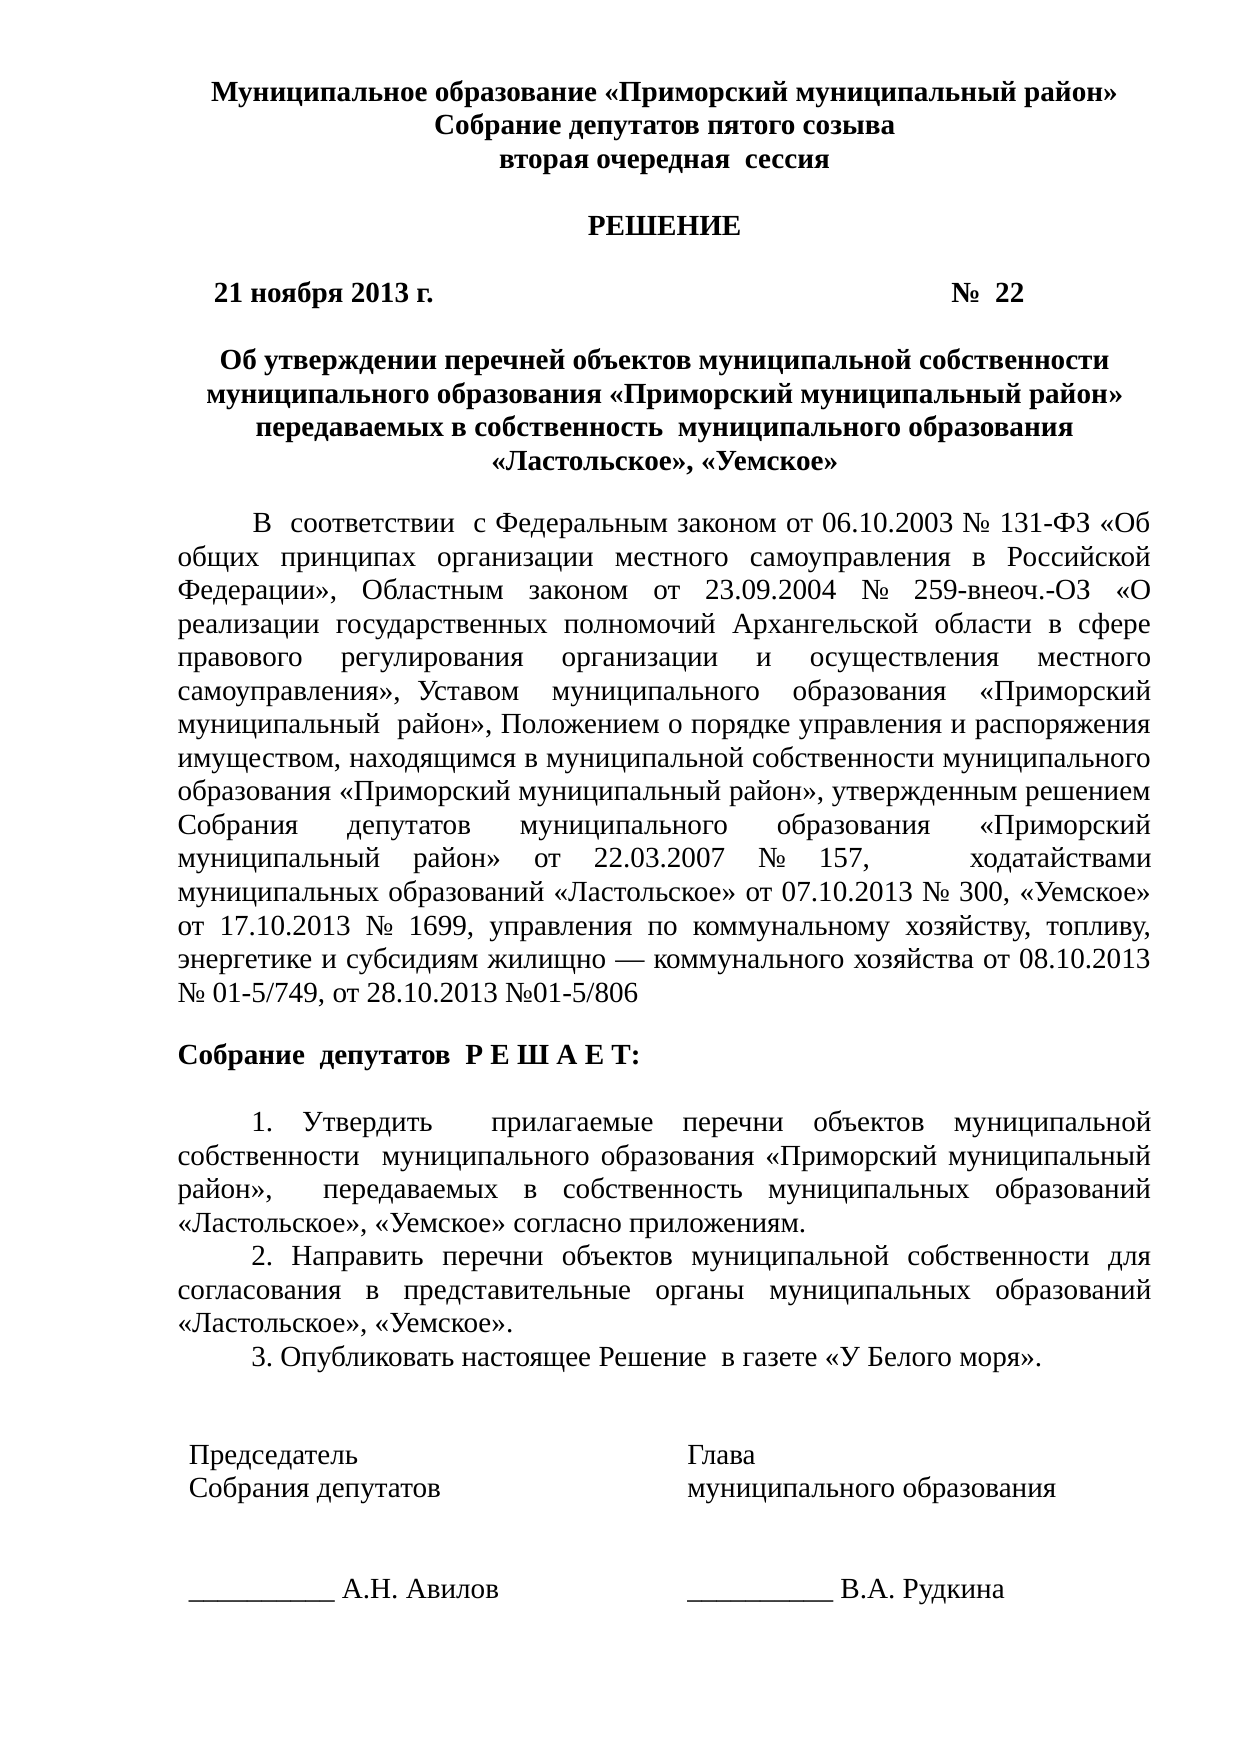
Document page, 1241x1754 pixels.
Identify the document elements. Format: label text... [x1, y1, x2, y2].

text 2. Направить перечни объектов муниципальной собственности для согласования в представительные органы муниципальных образований «Ластольское», «Уемское». [177, 1238, 1152, 1339]
text 21 ноября 2013 г. № 22 [177, 275, 1152, 309]
text В соответствии с Федеральным законом от 06.10.2003 № 131-ФЗ «Об общих принципах организации местного самоуправления в Российской Федерации», Областным законом от 23.09.2004 № 259-внеоч.-ОЗ «О реализации государственных полномочий Архангельской области в сфере правового регулирования организации и осуществления местного самоуправления», Уставом муниципального образования «Приморский муниципальный район», Положением о порядке управления и распоряжения имуществом, находящимся в муниципальной собственности муниципального образования «Приморский муниципальный район», утвержденным решением Собрания депутатов муниципального образования «Приморский муниципальный район» от 22.03.2007 № 157, ходатайствами муниципальных образований «Ластольское» от 07.10.2013 № 300, «Уемское» от 17.10.2013 № 1699, управления по коммунальному хозяйству, топливу, энергетике и субсидиям жилищно — коммунального хозяйства от 08.10.2013 № 01-5/749, от 28.10.2013 №01-5/806 [177, 505, 1152, 1008]
list Муниципальное образование «Приморский муниципальный район» [177, 74, 1152, 107]
table_header Глава муниципального образования __________ В.А. Рудкина [676, 1437, 1174, 1605]
table_header Председатель Собрания депутатов __________ А.Н. Авилов [177, 1437, 676, 1605]
text Собрание депутатов Р Е Ш А Е Т: [177, 1037, 1152, 1071]
text Об утверждении перечней объектов муниципальной собственности муниципального образования «Приморский муниципальный район» передаваемых в собственность муниципального образования «Ластольское», «Уемское» [177, 342, 1152, 476]
list РЕШЕНИЕ [177, 208, 1152, 242]
text 3. Опубликовать настоящее Решение в газете «У Белого моря». [177, 1339, 1152, 1372]
list Собрание депутатов пятого созыва [177, 107, 1152, 141]
text 1. Утвердить прилагаемые перечни объектов муниципальной собственности муниципального образования «Приморский муниципальный район», передаваемых в собственность муниципальных образований «Ластольское», «Уемское» согласно приложениям. [177, 1104, 1152, 1238]
list вторая очередная сессия [177, 141, 1152, 174]
